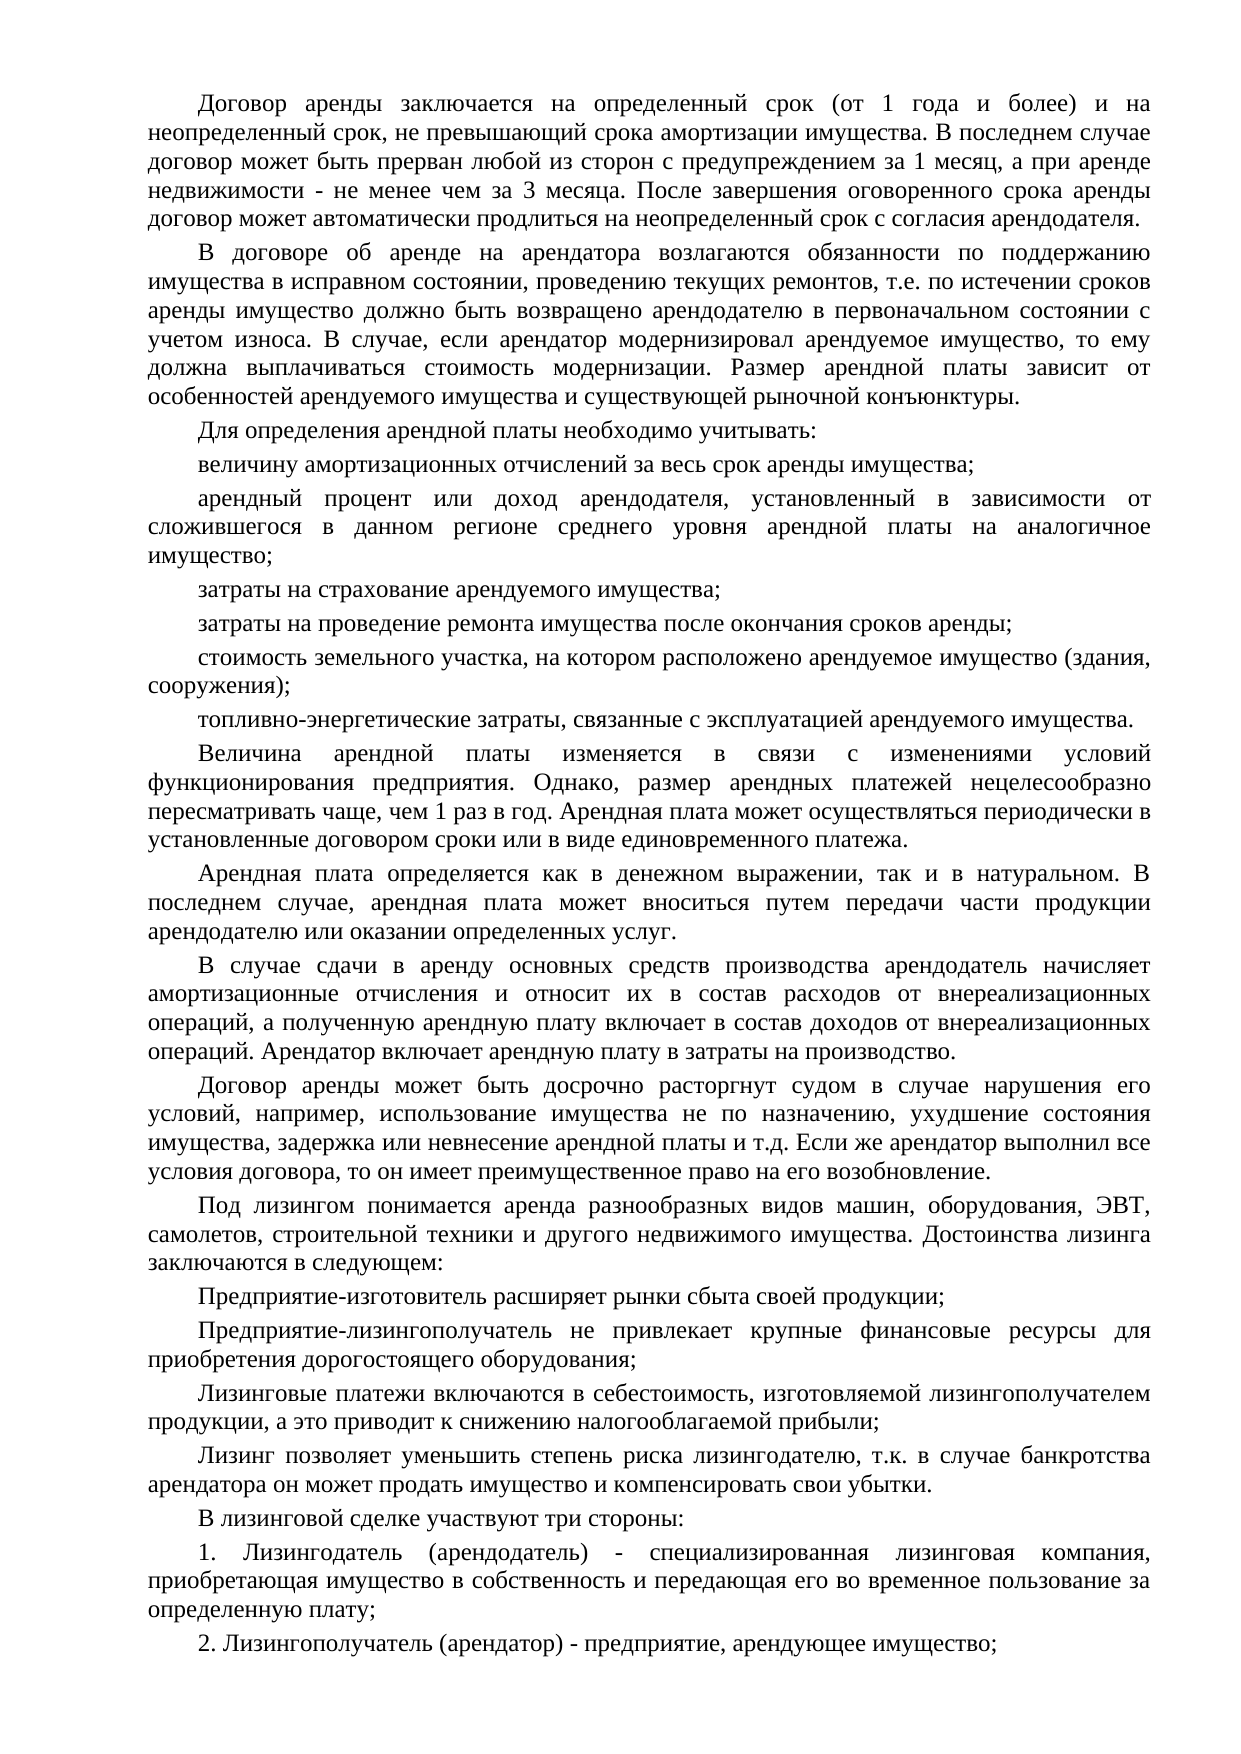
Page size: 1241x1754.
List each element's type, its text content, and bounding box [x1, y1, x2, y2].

text Под лизингом понимается аренда разнообразных видов машин, оборудования, ЭВТ, самолетов, строительной техники и другого недвижимого имущества. Достоинства лизинга заключаются в следующем: [148, 1190, 1152, 1276]
text Договор аренды может быть досрочно расторгнут судом в случае нарушения его условий, например, использование имущества не по назначению, ухудшение состояния имущества, задержка или невнесение арендной платы и т.д. Если же арендатор выполнил все условия договора, то он имеет преимущественное право на его возобновление. [148, 1070, 1152, 1185]
text Арендная плата определяется как в денежном выражении, так и в натуральном. В последнем случае, арендная плата может вноситься путем передачи части продукции арендодателю или оказании определенных услуг. [148, 858, 1152, 944]
text Для определения арендной платы необходимо учитывать: [148, 415, 1152, 444]
text арендный процент или доход арендодателя, установленный в зависимости от сложившегося в данном регионе среднего уровня арендной платы на аналогичное имущество; [148, 483, 1152, 569]
text топливно-энергетические затраты, связанные с эксплуатацией арендуемого имущества. [148, 704, 1152, 733]
text В договоре об аренде на арендатора возлагаются обязанности по поддержанию имущества в исправном состоянии, проведению текущих ремонтов, т.е. по истечении сроков аренды имущество должно быть возвращено арендодателю в первоначальном состоянии с учетом износа. В случае, если арендатор модернизировал арендуемое имущество, то ему должна выплачиваться стоимость модернизации. Размер арендной платы зависит от особенностей арендуемого имущества и существующей рыночной конъюнктуры. [148, 237, 1152, 410]
text величину амортизационных отчислений за весь срок аренды имущества; [148, 449, 1152, 478]
text затраты на проведение ремонта имущества после окончания сроков аренды; [148, 608, 1152, 637]
text 2. Лизингополучатель (арендатор) - предприятие, арендующее имущество; [148, 1628, 1152, 1657]
text 1. Лизингодатель (арендодатель) - специализированная лизинговая компания, приобретающая имущество в собственность и передающая его во временное пользование за определенную плату; [148, 1537, 1152, 1623]
text В лизинговой сделке участвуют три стороны: [148, 1503, 1152, 1532]
text Предприятие-лизингополучатель не привлекает крупные финансовые ресурсы для приобретения дорогостоящего оборудования; [148, 1315, 1152, 1373]
text В случае сдачи в аренду основных средств производства арендодатель начисляет амортизационные отчисления и относит их в состав расходов от внереализационных операций, а полученную арендную плату включает в состав доходов от внереализационных операций. Арендатор включает арендную плату в затраты на производство. [148, 950, 1152, 1065]
text Величина арендной платы изменяется в связи с изменениями условий функционирования предприятия. Однако, размер арендных платежей нецелесообразно пересматривать чаще, чем 1 раз в год. Арендная плата может осуществляться периодически в установленные договором сроки или в виде единовременного платежа. [148, 738, 1152, 853]
text затраты на страхование арендуемого имущества; [148, 574, 1152, 603]
text Лизинг позволяет уменьшить степень риска лизингодателю, т.к. в случае банкротства арендатора он может продать имущество и компенсировать свои убытки. [148, 1440, 1152, 1498]
text стоимость земельного участка, на котором расположено арендуемое имущество (здания, сооружения); [148, 642, 1152, 699]
text Лизинговые платежи включаются в себестоимость, изготовляемой лизингополучателем продукции, а это приводит к снижению налогооблагаемой прибыли; [148, 1378, 1152, 1435]
text Предприятие-изготовитель расширяет рынки сбыта своей продукции; [148, 1281, 1152, 1310]
text Договор аренды заключается на определенный срок (от 1 года и более) и на неопределенный срок, не превышающий срока амортизации имущества. В последнем случае договор может быть прерван любой из сторон с предупреждением за 1 месяц, а при аренде недвижимости - не менее чем за 3 месяца. После завершения оговоренного срока аренды договор может автоматически продлиться на неопределенный срок с согласия арендодателя. [148, 88, 1152, 232]
